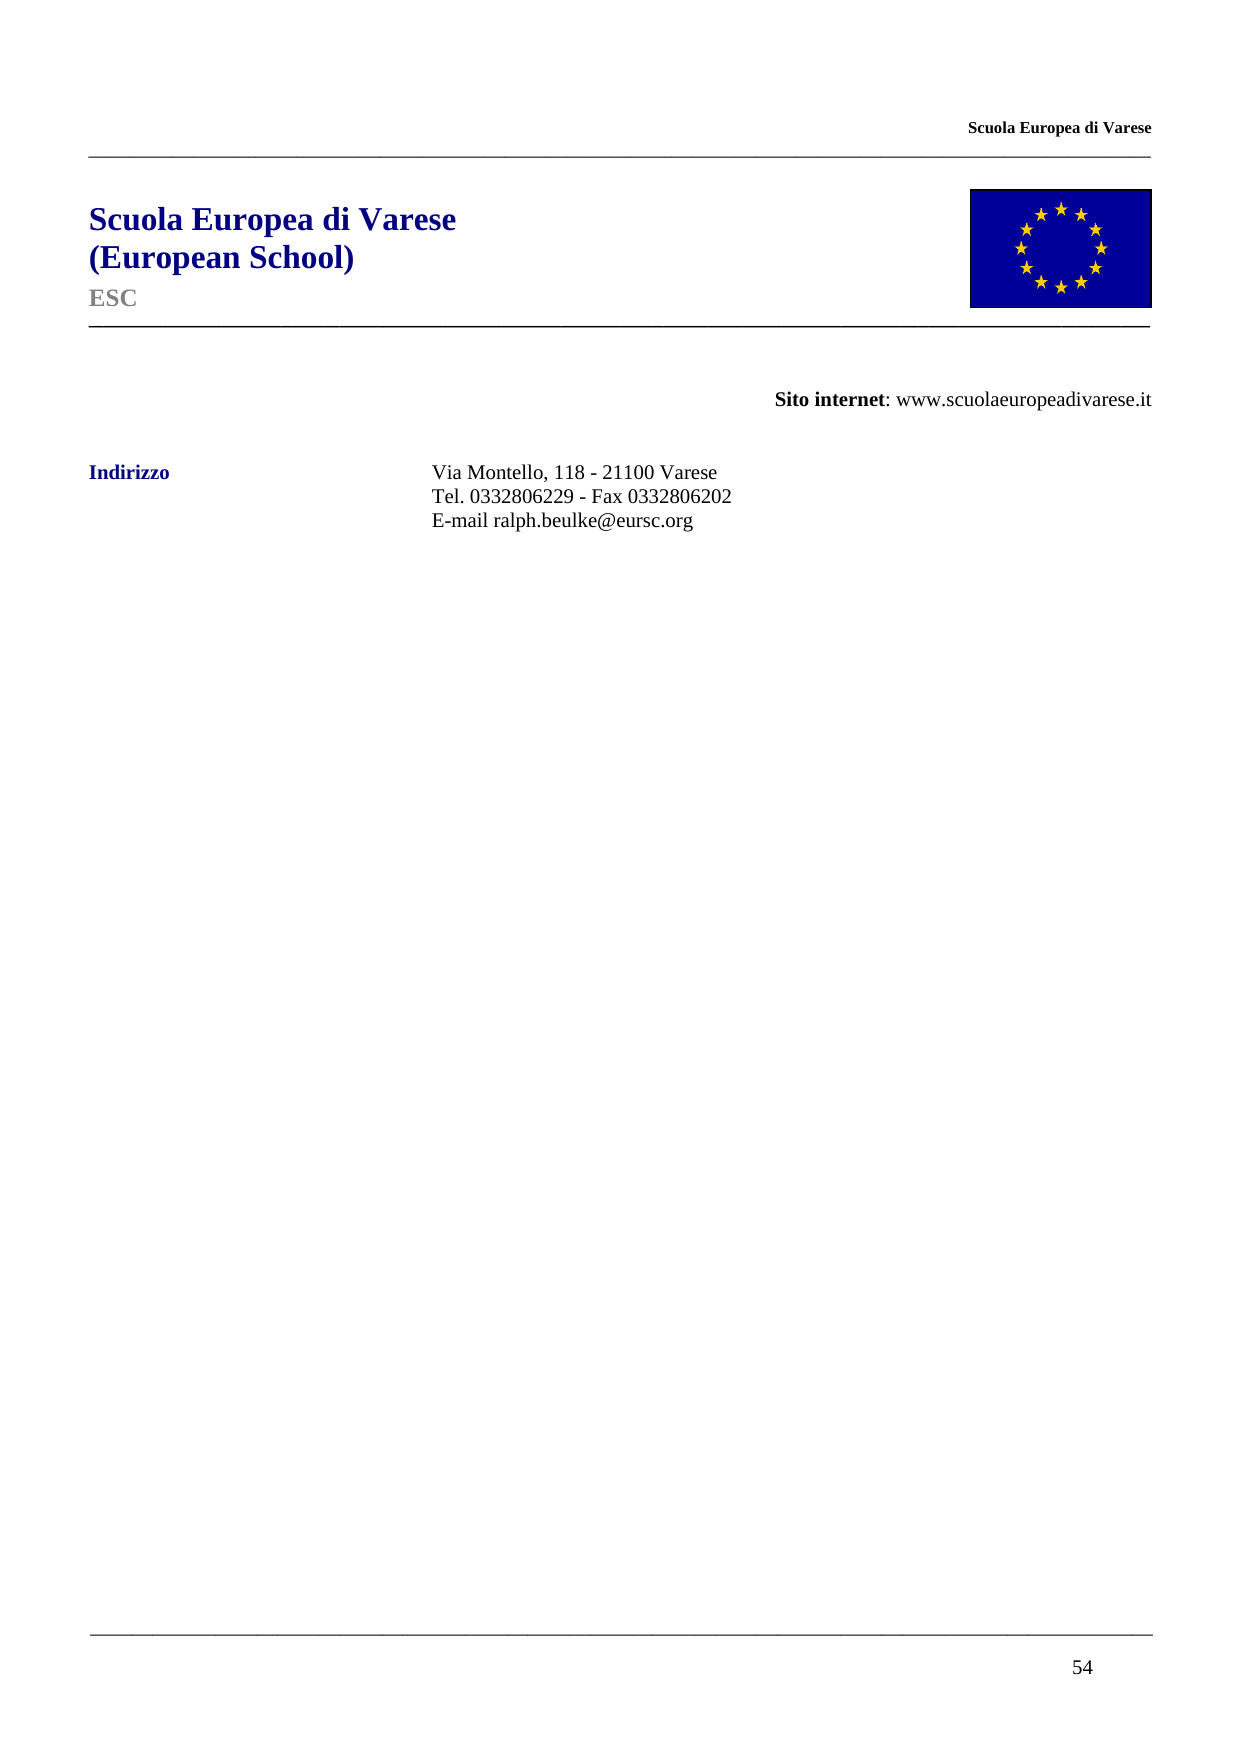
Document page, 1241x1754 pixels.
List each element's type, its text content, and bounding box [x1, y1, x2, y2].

text Tel. 0332806229 - Fax 0332806202 [89, 484, 1152, 508]
text Indirizzo Via Montello, 118 - 21100 Varese [89, 460, 1152, 484]
text ESC [89, 283, 1152, 312]
text E-mail ralph.beulke@eursc.org [89, 508, 1152, 532]
text (European School) [89, 237, 970, 275]
subtitle Scuola Europea di Varese [89, 199, 970, 237]
text ──────────────────────────────────────────────────────────────────────── [89, 314, 1152, 338]
picture [971, 191, 1150, 307]
text Scuola Europea di Varese [89, 118, 1152, 137]
text Sito internet: www.scuolaeuropeadivarese.it [89, 387, 1152, 411]
